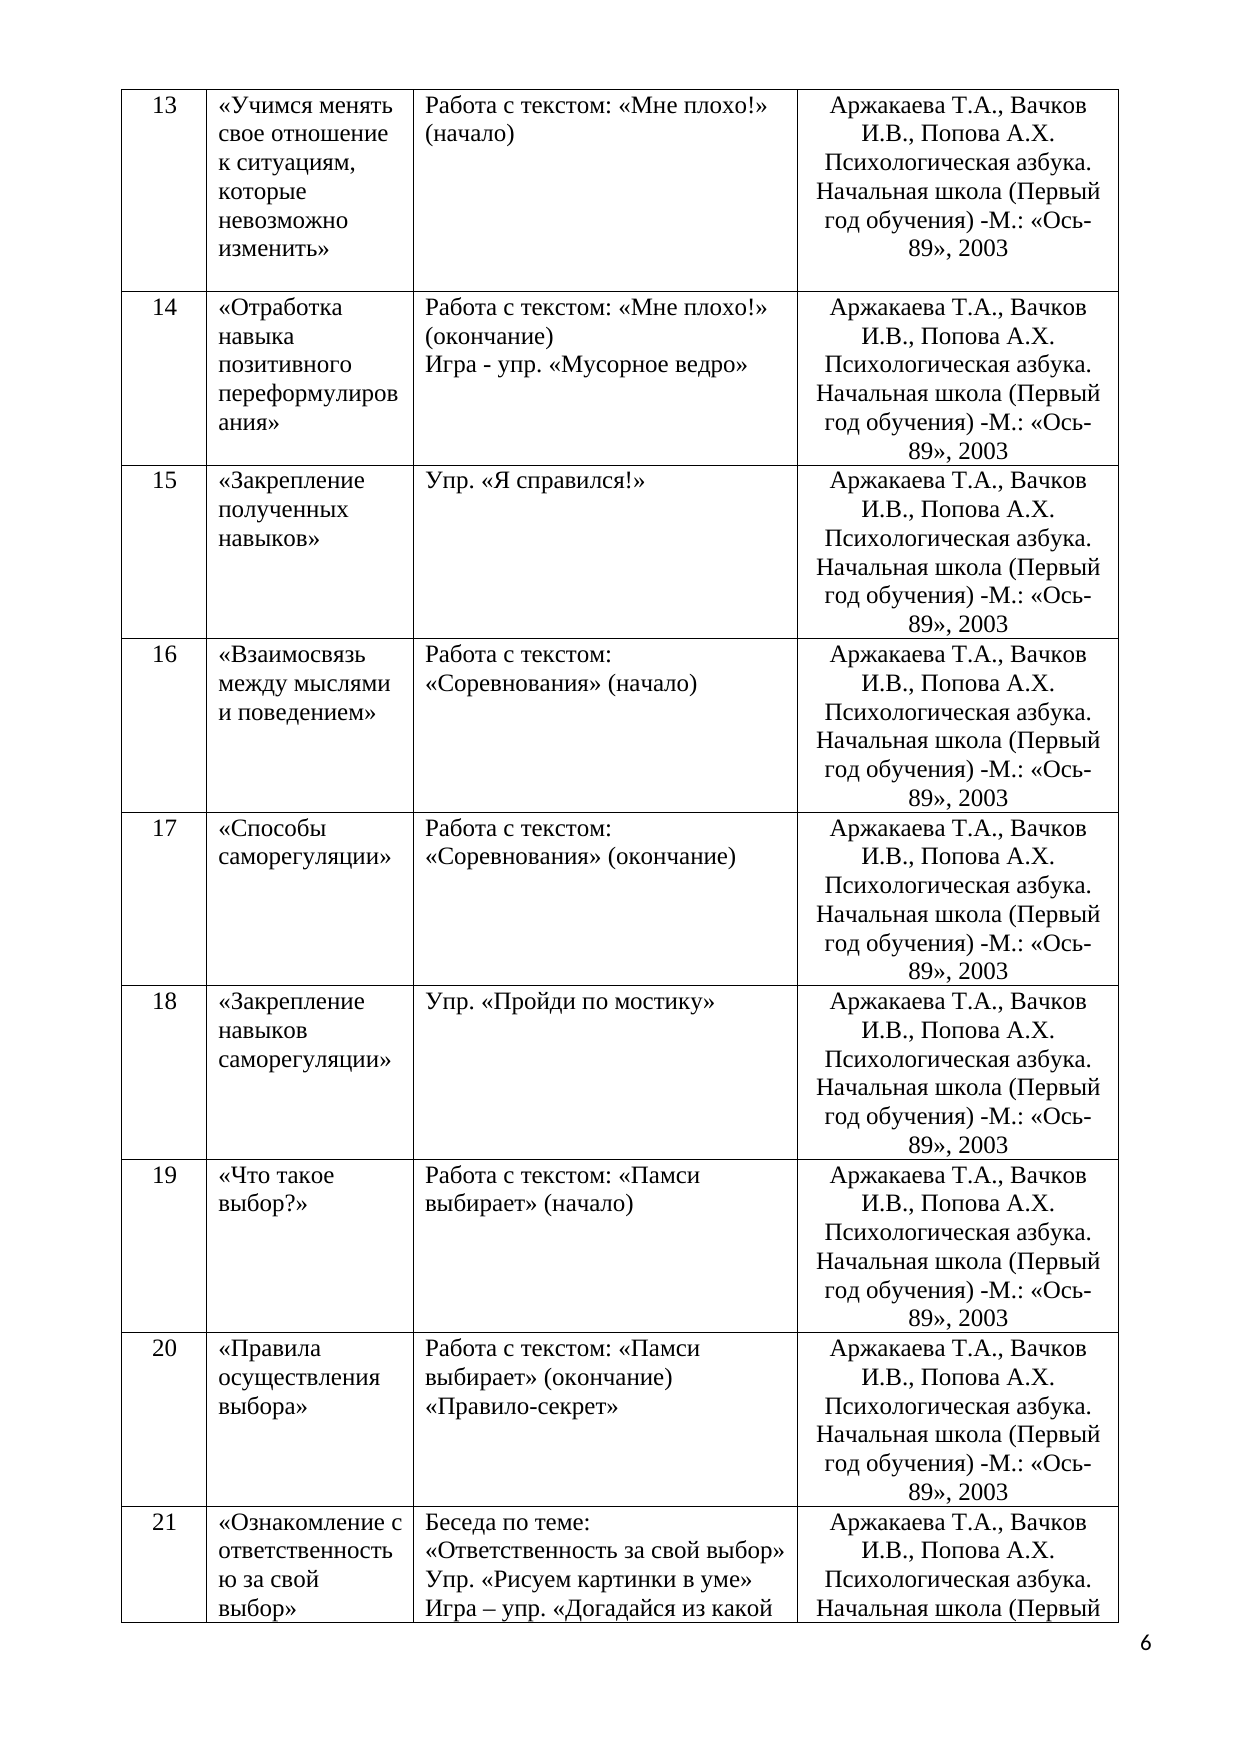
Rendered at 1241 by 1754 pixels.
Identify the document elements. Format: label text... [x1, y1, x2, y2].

table_cell Аржакаева Т.А., Вачков И.В., Попова А.Х. Психологическая азбука. Начальная школа (Первый год обучения) -М.: «Ось-89», 2003 [798, 639, 1118, 812]
table_cell Аржакаева Т.А., Вачков И.В., Попова А.Х. Психологическая азбука. Начальная школа (Первый год обучения) -М.: «Ось-89», 2003 [798, 292, 1118, 464]
table_cell 13 [122, 90, 206, 291]
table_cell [798, 1507, 1118, 1622]
table_cell «Закрепление навыков саморегуляции» [207, 986, 413, 1159]
table_cell «Взаимосвязь между мыслями и поведением» [207, 639, 413, 812]
table_cell «Способы саморегуляции» [207, 813, 413, 985]
table_cell 14 [122, 292, 206, 464]
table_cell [414, 1507, 797, 1622]
table_cell Упр. «Я справился!» [414, 466, 797, 638]
table_cell 20 [122, 1333, 206, 1506]
table_cell Упр. «Пройди по мостику» [414, 986, 797, 1159]
table_cell 16 [122, 639, 206, 812]
table_cell 21 [122, 1507, 206, 1622]
table_cell Аржакаева Т.А., Вачков И.В., Попова А.Х. Психологическая азбука. Начальная школа (Первый год обучения) -М.: «Ось-89», 2003 [798, 466, 1118, 638]
table_cell Работа с текстом: «Мне плохо!» (окончание) Игра - упр. «Мусорное ведро» [414, 292, 797, 464]
table_cell 15 [122, 466, 206, 638]
table_cell Аржакаева Т.А., Вачков И.В., Попова А.Х. Психологическая азбука. Начальная школа (Первый год обучения) -М.: «Ось-89», 2003 [798, 813, 1118, 985]
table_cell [207, 1507, 413, 1622]
table_cell Работа с текстом: «Соревнования» (начало) [414, 639, 797, 812]
table_cell Аржакаева Т.А., Вачков И.В., Попова А.Х. Психологическая азбука. Начальная школа (Первый год обучения) -М.: «Ось-89», 2003 [798, 1333, 1118, 1506]
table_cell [798, 90, 1118, 291]
table_cell «Правила осуществления выбора» [207, 1333, 413, 1506]
table_cell Работа с текстом: «Памси выбирает» (начало) [414, 1160, 797, 1332]
table_cell «Учимся менять свое отношение к ситуациям, которые невозможно изменить» [207, 90, 413, 291]
table_cell Работа с текстом: «Соревнования» (окончание) [414, 813, 797, 985]
table_cell Работа с текстом: «Памси выбирает» (окончание) «Правило-секрет» [414, 1333, 797, 1506]
table_cell Работа с текстом: «Мне плохо!» (начало) [414, 90, 797, 291]
table_cell 17 [122, 813, 206, 985]
table_cell «Закрепление полученных навыков» [207, 466, 413, 638]
table_cell «Отработка навыка позитивного переформулирования» [207, 292, 413, 464]
table_cell 19 [122, 1160, 206, 1332]
table_cell 18 [122, 986, 206, 1159]
table_cell Аржакаева Т.А., Вачков И.В., Попова А.Х. Психологическая азбука. Начальная школа (Первый год обучения) -М.: «Ось-89», 2003 [798, 1160, 1118, 1332]
table_cell Аржакаева Т.А., Вачков И.В., Попова А.Х. Психологическая азбука. Начальная школа (Первый год обучения) -М.: «Ось-89», 2003 [798, 986, 1118, 1159]
table_cell «Что такое выбор?» [207, 1160, 413, 1332]
